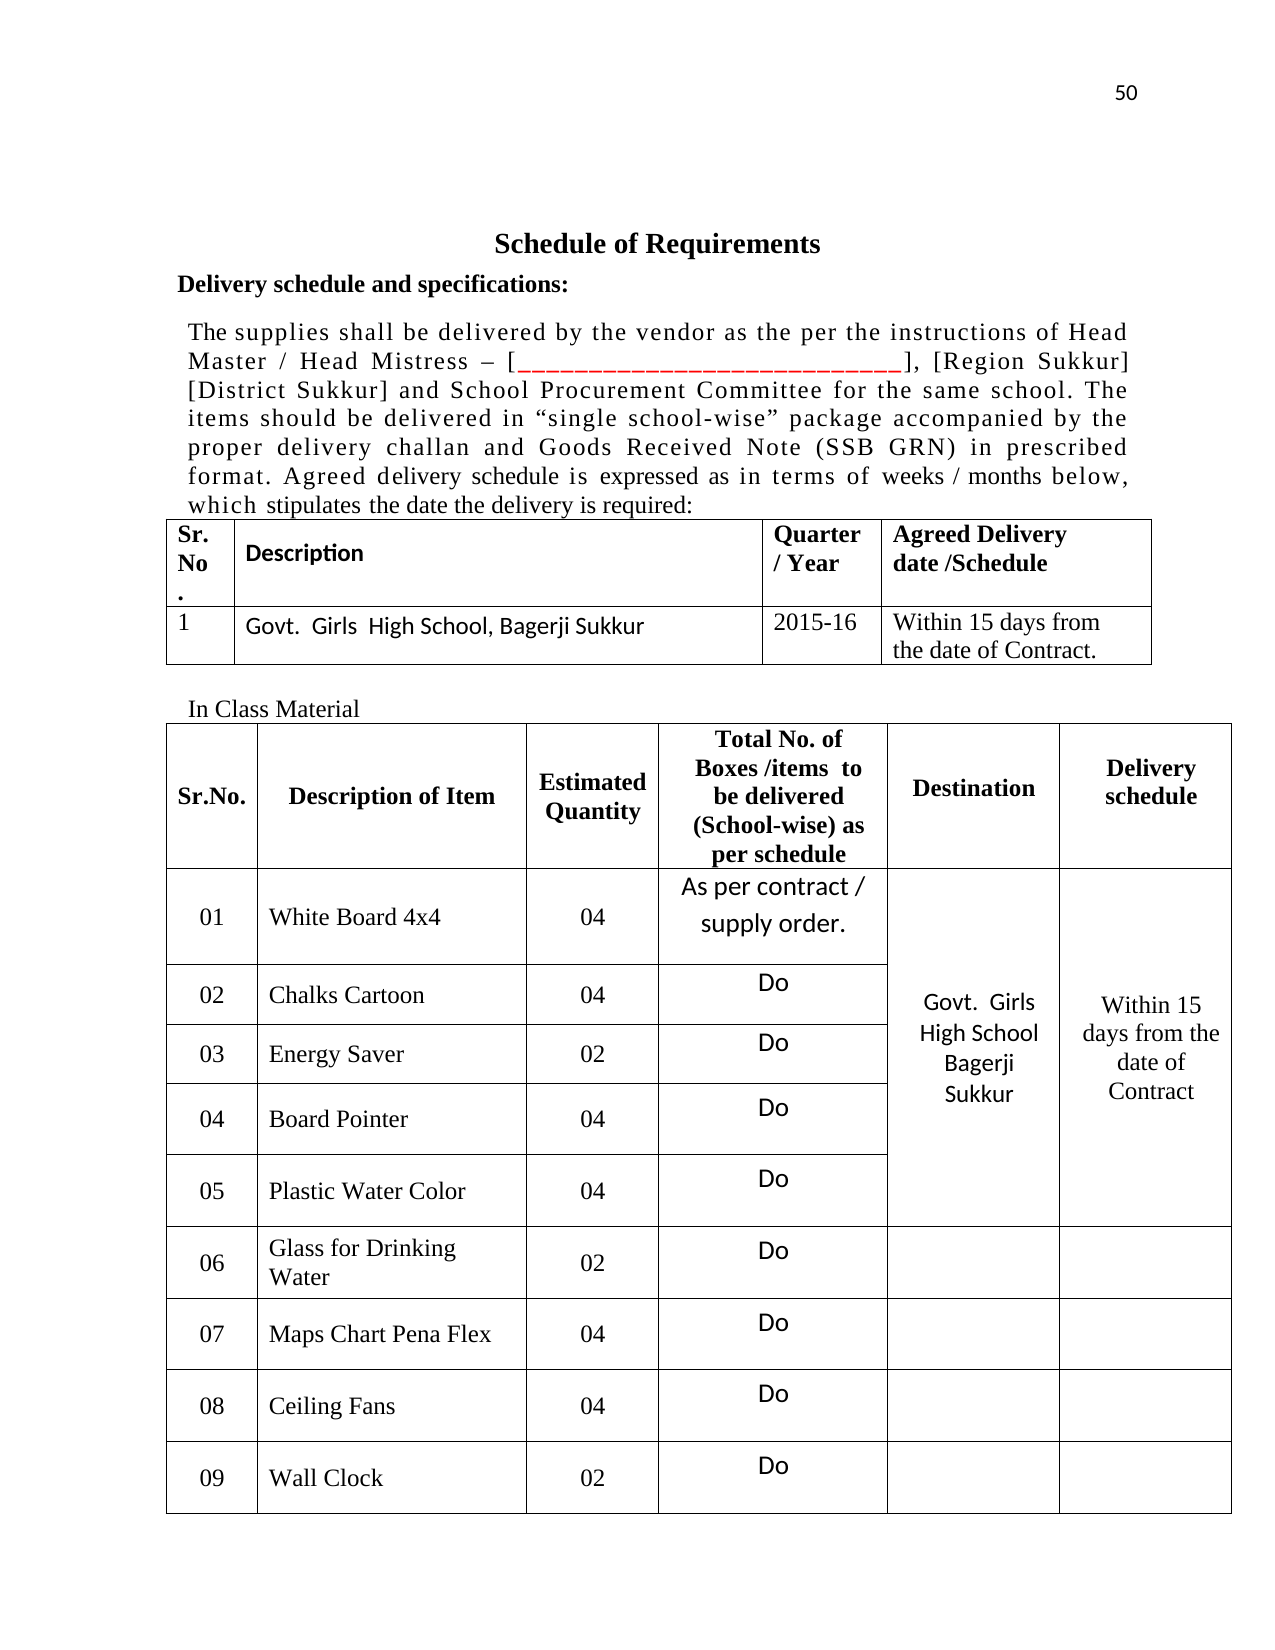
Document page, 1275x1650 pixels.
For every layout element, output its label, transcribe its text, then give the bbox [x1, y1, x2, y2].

table_cell 04 [527, 1155, 658, 1226]
table_cell 09 [167, 1442, 257, 1512]
table_cell 08 [167, 1370, 257, 1441]
table_cell 02 [527, 1227, 658, 1297]
table_cell 02 [527, 1442, 658, 1512]
table_cell [888, 1227, 1059, 1297]
table_header Quarter / Year [763, 520, 881, 606]
table_cell Do [659, 1442, 887, 1512]
table_header Sr.No. [167, 724, 257, 868]
table_header Description of Item [258, 724, 526, 868]
table_header Destination [888, 724, 1059, 868]
table_cell Govt. Girls High School, Bagerji Sukkur [235, 607, 762, 664]
table_cell Maps Chart Pena Flex [258, 1299, 526, 1369]
table_cell Do [659, 1084, 887, 1154]
table_cell [888, 1299, 1059, 1369]
table_header Estimated Quantity [527, 724, 658, 868]
table_cell Do [659, 1155, 887, 1226]
table_cell 2015-16 [763, 607, 881, 664]
table_cell 04 [527, 1299, 658, 1369]
table_cell White Board 4x4 [258, 869, 526, 964]
table_cell [1060, 1299, 1231, 1369]
table_cell [1060, 1442, 1231, 1512]
table_header Agreed Delivery date /Schedule [882, 520, 1151, 606]
table_cell 02 [527, 1025, 658, 1082]
table_cell 03 [167, 1025, 257, 1082]
table_cell 06 [167, 1227, 257, 1297]
table_cell Glass for Drinking Water [258, 1227, 526, 1297]
table_cell Plastic Water Color [258, 1155, 526, 1226]
table_cell [888, 1370, 1059, 1441]
table_cell 04 [167, 1084, 257, 1154]
text Schedule of Requirements [177, 226, 1137, 260]
table_cell 01 [167, 869, 257, 964]
table_cell Do [659, 1370, 887, 1441]
table_cell [888, 1442, 1059, 1512]
text Delivery schedule and specifications: [177, 276, 1137, 317]
table_cell Within 15 days from the date of Contract [1060, 869, 1231, 1226]
table_cell Energy Saver [258, 1025, 526, 1082]
table_cell 05 [167, 1155, 257, 1226]
table_cell 1 [167, 607, 234, 664]
table_cell Ceiling Fans [258, 1370, 526, 1441]
table_cell [1060, 1227, 1231, 1297]
table_cell [1060, 1370, 1231, 1441]
table_cell 04 [527, 869, 658, 964]
table_cell Within 15 days from the date of Contract. [882, 607, 1151, 664]
table_cell Chalks Cartoon [258, 965, 526, 1024]
table_header Delivery schedule [1060, 724, 1231, 868]
table_cell 04 [527, 965, 658, 1024]
table_header Sr. No. [167, 520, 234, 606]
text In Class Material [188, 694, 1129, 723]
table_cell 02 [167, 965, 257, 1024]
table_cell Do [659, 1299, 887, 1369]
table_header Total No. of Boxes /items to be delivered (School-wise) as per schedule [659, 724, 887, 868]
table_cell Do [659, 1227, 887, 1297]
table_cell Board Pointer [258, 1084, 526, 1154]
table_cell Do [659, 965, 887, 1024]
text The supplies shall be delivered by the vendor as the per the instructions of Head Master / Head Mistress – [___________________________], [Region Sukkur] [District Sukkur] and School Procurement Committee for the same school. The items should be delivered in “single school-wise” package accompanied by the proper delivery challan and Goods Received Note (SSB GRN) in prescribed format. Agreed delivery schedule is expressed as in terms of weeks / months below, which stipulates the date the delivery is required: [188, 317, 1129, 518]
table_cell 04 [527, 1084, 658, 1154]
table_cell As per contract / supply order. [659, 869, 887, 964]
table_cell Wall Clock [258, 1442, 526, 1512]
table_cell Do [659, 1025, 887, 1082]
table_cell Govt. Girls High School Bagerji Sukkur [888, 869, 1059, 1226]
table_cell 04 [527, 1370, 658, 1441]
table_cell 07 [167, 1299, 257, 1369]
table_header Description [235, 520, 762, 606]
